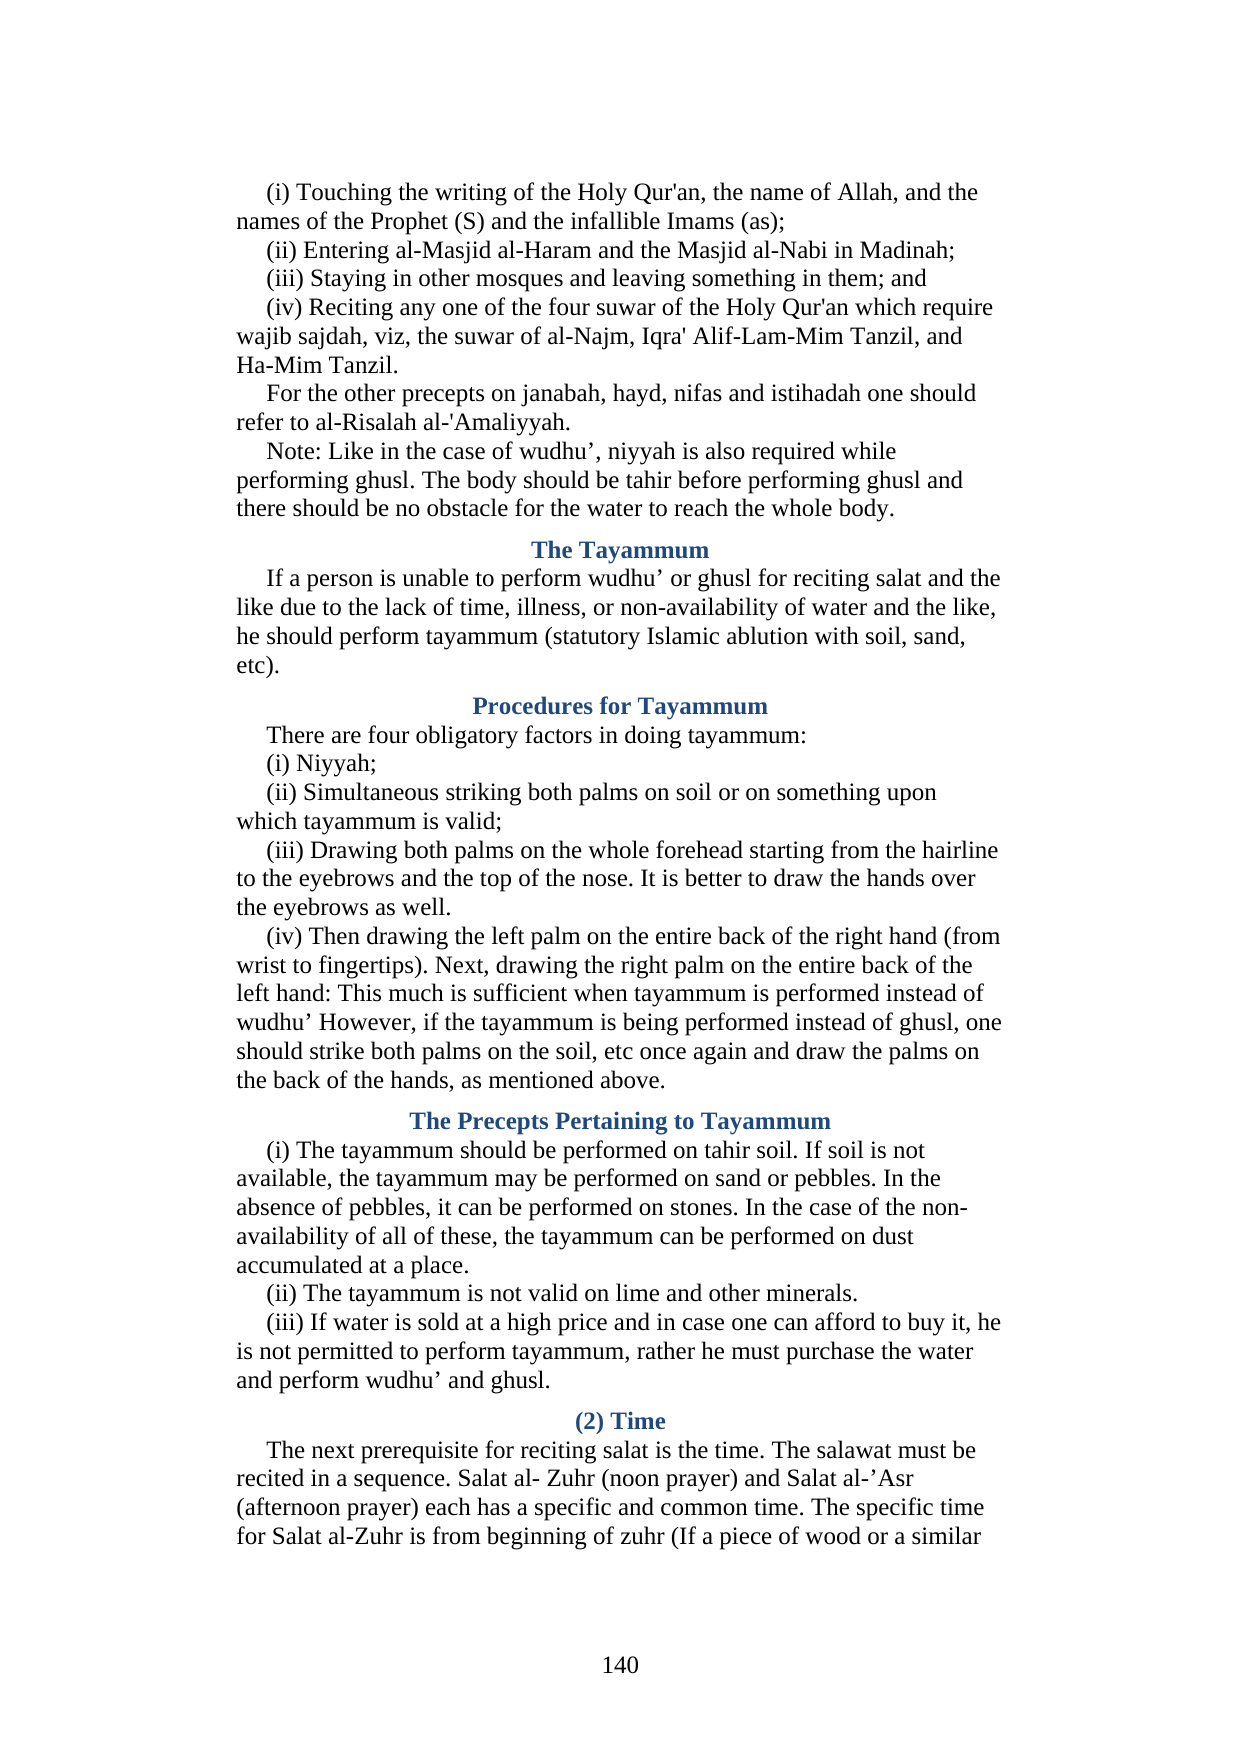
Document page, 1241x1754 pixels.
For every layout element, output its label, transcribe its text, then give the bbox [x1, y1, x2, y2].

text (iii) If water is sold at a high price and in case one can afford to buy it, he is not permitted to perform tayammum, rather he must purchase the water and perform wudhu’ and ghusl. [236, 1307, 1004, 1393]
subtitle (2) Time [236, 1406, 1004, 1435]
text (ii) Simultaneous striking both palms on soil or on something upon which tayammum is valid; [236, 777, 1004, 835]
subtitle The Tayammum [236, 535, 1004, 563]
subtitle Procedures for Tayammum [236, 691, 1004, 720]
text (iv) Reciting any one of the four suwar of the Holy Qur'an which require wajib sajdah, viz, the suwar of al-Najm, Iqra' Alif-Lam-Mim Tanzil, and Ha-Mim Tanzil. [236, 292, 1004, 378]
text (ii) The tayammum is not valid on lime and other minerals. [236, 1278, 1004, 1307]
text (iii) Drawing both palms on the whole forehead starting from the hairline to the eyebrows and the top of the nose. It is better to draw the hands over the eyebrows as well. [236, 835, 1004, 921]
text If a person is unable to perform wudhu’ or ghusl for reciting salat and the like due to the lack of time, illness, or non-availability of water and the like, he should perform tayammum (statutory Islamic ablution with soil, sand, etc). [236, 563, 1004, 678]
text (iii) Staying in other mosques and leaving something in them; and [236, 263, 1004, 292]
text There are four obligatory factors in doing tayammum: [236, 720, 1004, 748]
text (i) The tayammum should be performed on tahir soil. If soil is not available, the tayammum may be performed on sand or pebbles. In the absence of pebbles, it can be performed on stones. In the case of the non-availability of all of these, the tayammum can be performed on dust accumulated at a place. [236, 1135, 1004, 1278]
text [236, 1435, 1004, 1550]
text (iv) Then drawing the left palm on the entire back of the right hand (from wrist to fingertips). Next, drawing the right palm on the entire back of the left hand: This much is sufficient when tayammum is performed instead of wudhu’ However, if the tayammum is being performed instead of ghusl, one should strike both palms on the soil, etc once again and draw the palms on the back of the hands, as mentioned above. [236, 921, 1004, 1093]
text For the other precepts on janabah, hayd, nifas and istihadah one should refer to al-Risalah al-'Amaliyyah. [236, 378, 1004, 436]
text (i) Niyyah; [236, 748, 1004, 777]
subtitle The Precepts Pertaining to Tayammum [236, 1106, 1004, 1135]
text (ii) Entering al-Masjid al-Haram and the Masjid al-Nabi in Madinah; [236, 235, 1004, 263]
text (i) Touching the writing of the Holy Qur'an, the name of Allah, and the names of the Prophet (S) and the infallible Imams (as); [236, 177, 1004, 235]
text Note: Like in the case of wudhu’, niyyah is also required while performing ghusl. The body should be tahir before performing ghusl and there should be no obstacle for the water to reach the whole body. [236, 436, 1004, 522]
